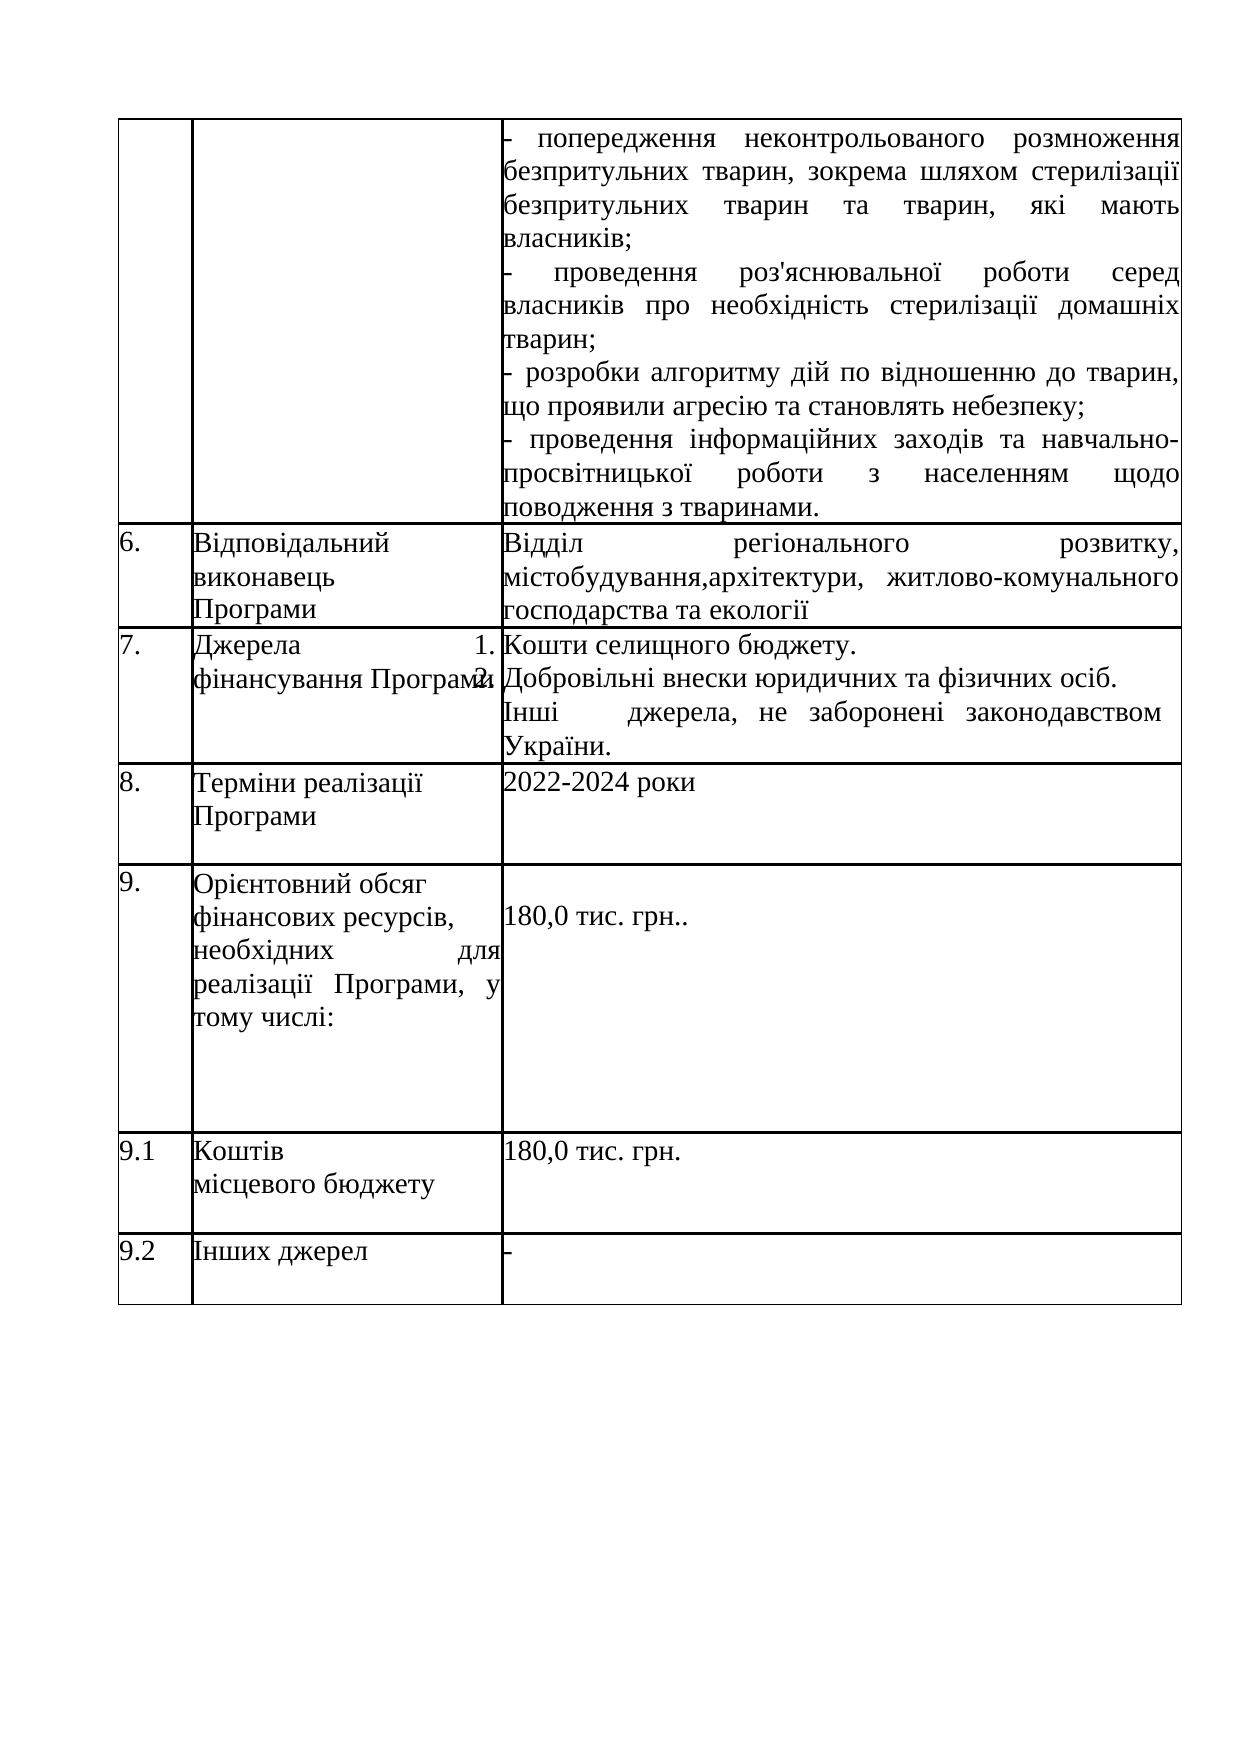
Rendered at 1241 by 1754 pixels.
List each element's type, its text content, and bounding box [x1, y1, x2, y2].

table_header [194, 120, 501, 522]
table_cell Коштів місцевого бюджету [194, 1134, 501, 1232]
table_header [119, 120, 191, 522]
table_cell 9.1 [119, 1134, 191, 1232]
table_cell 180,0 тис. грн.. [504, 866, 1181, 1131]
table_cell 6. [119, 525, 191, 626]
table_cell Терміни реалізації Програми [194, 765, 501, 863]
table_cell Відповідальний виконавець Програми [194, 525, 501, 626]
table_cell Інших джерел [194, 1235, 501, 1304]
table_cell Орієнтовний обсяг фінансових ресурсів, необхідних для реалізації Програми, у тому числі: [194, 866, 501, 1131]
table_cell Джерела фінансування Програми [194, 629, 501, 762]
table_cell Кошти селищного бюджету. Добровільні внески юридичних та фізичних осіб. Інші джерела, не заборонені законодавством України. [504, 629, 1181, 762]
table_cell 180,0 тис. грн. [504, 1134, 1181, 1232]
table_cell 9. [119, 866, 191, 1131]
table_cell 9.2 [119, 1235, 191, 1304]
table_cell - [504, 1235, 1181, 1304]
table_cell 2022-2024 роки [504, 765, 1181, 863]
table_cell 7. [119, 629, 191, 762]
table_header попередження неконтрольованого розмноження безпритульних тварин, зокрема шляхом стерилізації безпритульних тварин та тварин, які мають власників; проведення роз'яснювальної роботи серед власників про необхідність стерилізації домашніх тварин; розробки алгоритму дій по відношенню до тварин, що проявили агресію та становлять небезпеку; проведення інформаційних заходів та навчально- просвітницької роботи з населенням щодо поводження з тваринами. [504, 120, 1181, 522]
table_cell Відділ регіонального розвитку, містобудування,архітектури, житлово-комунального господарства та екології [504, 525, 1181, 626]
table_cell 8. [119, 765, 191, 863]
